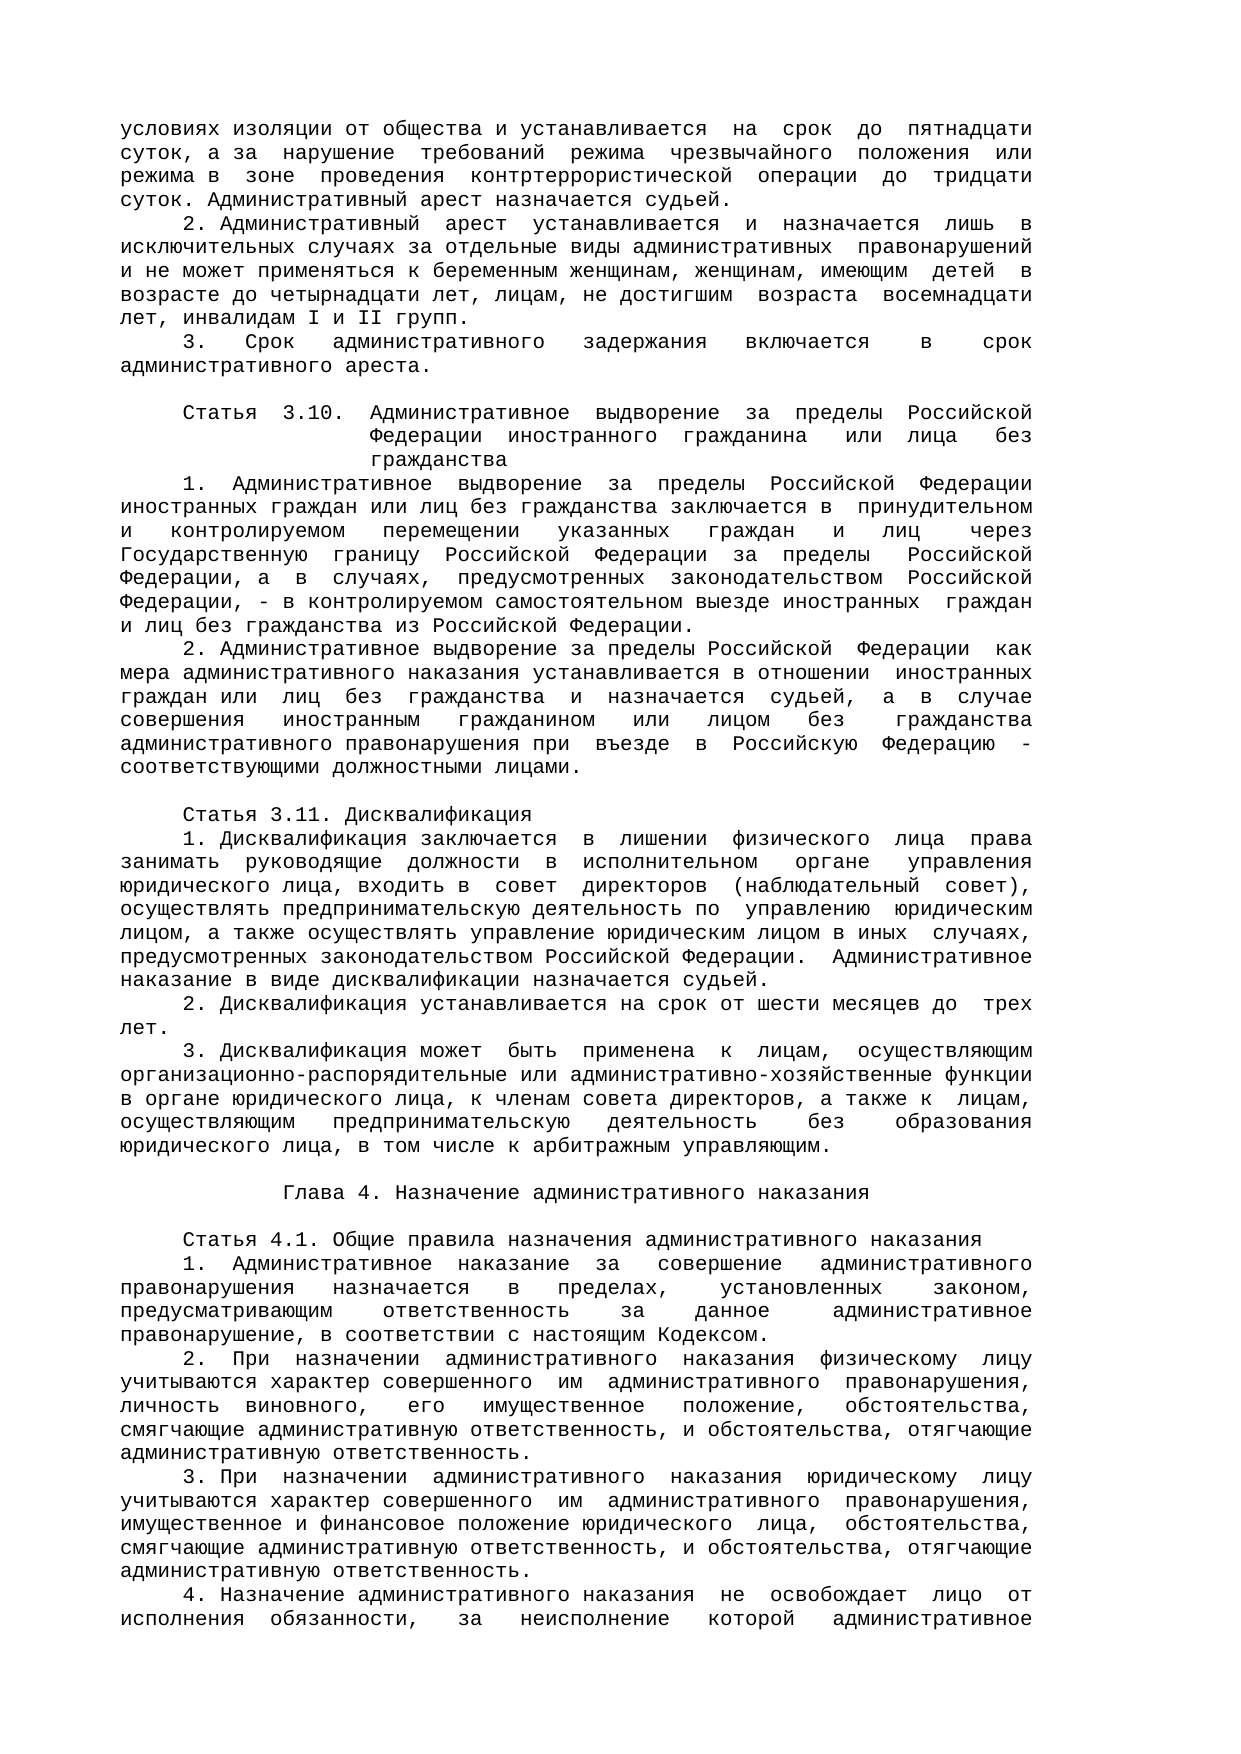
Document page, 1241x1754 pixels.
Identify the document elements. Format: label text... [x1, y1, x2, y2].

text наказание в виде дисквалификации назначается судьей. [120, 969, 1120, 993]
text административного ареста. [120, 354, 1120, 378]
text Федерации, - в контролируемом самостоятельном выезде иностранных граждан [120, 591, 1120, 615]
text в органе юридического лица, к членам совета директоров, а также к лицам, [120, 1088, 1120, 1111]
text административную ответственность. [120, 1442, 1120, 1466]
text предусмотренных законодательством Российской Федерации. Административное [120, 946, 1120, 969]
text 1. Административное выдворение за пределы Российской Федерации [120, 473, 1120, 496]
text 1. Административное наказание за совершение административного [120, 1253, 1120, 1277]
text личность виновного, его имущественное положение, обстоятельства, [120, 1395, 1120, 1419]
text Статья 3.10. Административное выдворение за пределы Российской [120, 402, 1120, 426]
text смягчающие административную ответственность, и обстоятельства, отягчающие [120, 1537, 1120, 1561]
text правонарушения назначается в пределах, установленных законом, [120, 1277, 1120, 1300]
text суток, а за нарушение требований режима чрезвычайного положения или [120, 142, 1120, 165]
text осуществляющим предпринимательскую деятельность без образования [120, 1111, 1120, 1135]
text исполнения обязанности, за неисполнение которой административное [120, 1608, 1120, 1631]
text и не может применяться к беременным женщинам, женщинам, имеющим детей в [120, 260, 1120, 284]
text 1. Дисквалификация заключается в лишении физического лица права [120, 827, 1120, 851]
text 3. Срок административного задержания включается в срок [120, 331, 1120, 354]
text правонарушение, в соответствии с настоящим Кодексом. [120, 1324, 1120, 1348]
text граждан или лиц без гражданства и назначается судьей, а в случае [120, 686, 1120, 709]
text суток. Административный арест назначается судьей. [120, 189, 1120, 213]
text Глава 4. Назначение административного наказания [120, 1182, 1120, 1206]
text совершения иностранным гражданином или лицом без гражданства [120, 709, 1120, 733]
text занимать руководящие должности в исполнительном органе управления [120, 851, 1120, 875]
text организационно-распорядительные или административно-хозяйственные функции [120, 1064, 1120, 1088]
text возрасте до четырнадцати лет, лицам, не достигшим возраста восемнадцати [120, 284, 1120, 307]
text соответствующими должностными лицами. [120, 757, 1120, 780]
text 2. При назначении административного наказания физическому лицу [120, 1348, 1120, 1371]
text 4. Назначение административного наказания не освобождает лицо от [120, 1584, 1120, 1608]
text 3. При назначении административного наказания юридическому лицу [120, 1466, 1120, 1489]
text учитываются характер совершенного им административного правонарушения, [120, 1371, 1120, 1395]
text лет. [120, 1017, 1120, 1040]
text административного правонарушения при въезде в Российскую Федерацию - [120, 733, 1120, 757]
text Статья 3.11. Дисквалификация [120, 804, 1120, 827]
text 2. Дисквалификация устанавливается на срок от шести месяцев до трех [120, 993, 1120, 1017]
text гражданства [120, 449, 1120, 473]
text лицом, а также осуществлять управление юридическим лицом в иных случаях, [120, 922, 1120, 946]
text Федерации иностранного гражданина или лица без [120, 426, 1120, 449]
text 3. Дисквалификация может быть применена к лицам, осуществляющим [120, 1040, 1120, 1064]
text и контролируемом перемещении указанных граждан и лиц через [120, 520, 1120, 544]
text смягчающие административную ответственность, и обстоятельства, отягчающие [120, 1419, 1120, 1442]
text предусматривающим ответственность за данное административное [120, 1300, 1120, 1324]
text мера административного наказания устанавливается в отношении иностранных [120, 662, 1120, 686]
text Статья 4.1. Общие правила назначения административного наказания [120, 1229, 1120, 1253]
text юридического лица, входить в совет директоров (наблюдательный совет), [120, 875, 1120, 898]
text учитываются характер совершенного им административного правонарушения, [120, 1489, 1120, 1513]
text административную ответственность. [120, 1561, 1120, 1584]
text осуществлять предпринимательскую деятельность по управлению юридическим [120, 898, 1120, 922]
text лет, инвалидам I и II групп. [120, 307, 1120, 331]
text иностранных граждан или лиц без гражданства заключается в принудительном [120, 496, 1120, 520]
text Государственную границу Российской Федерации за пределы Российской [120, 544, 1120, 567]
text и лиц без гражданства из Российской Федерации. [120, 615, 1120, 638]
text 2. Административный арест устанавливается и назначается лишь в [120, 213, 1120, 236]
text условиях изоляции от общества и устанавливается на срок до пятнадцати [120, 118, 1120, 142]
text 2. Административное выдворение за пределы Российской Федерации как [120, 638, 1120, 662]
text Федерации, а в случаях, предусмотренных законодательством Российской [120, 567, 1120, 591]
text имущественное и финансовое положение юридического лица, обстоятельства, [120, 1513, 1120, 1537]
text режима в зоне проведения контртеррористической операции до тридцати [120, 165, 1120, 189]
text исключительных случаях за отдельные виды административных правонарушений [120, 236, 1120, 260]
text юридического лица, в том числе к арбитражным управляющим. [120, 1135, 1120, 1158]
